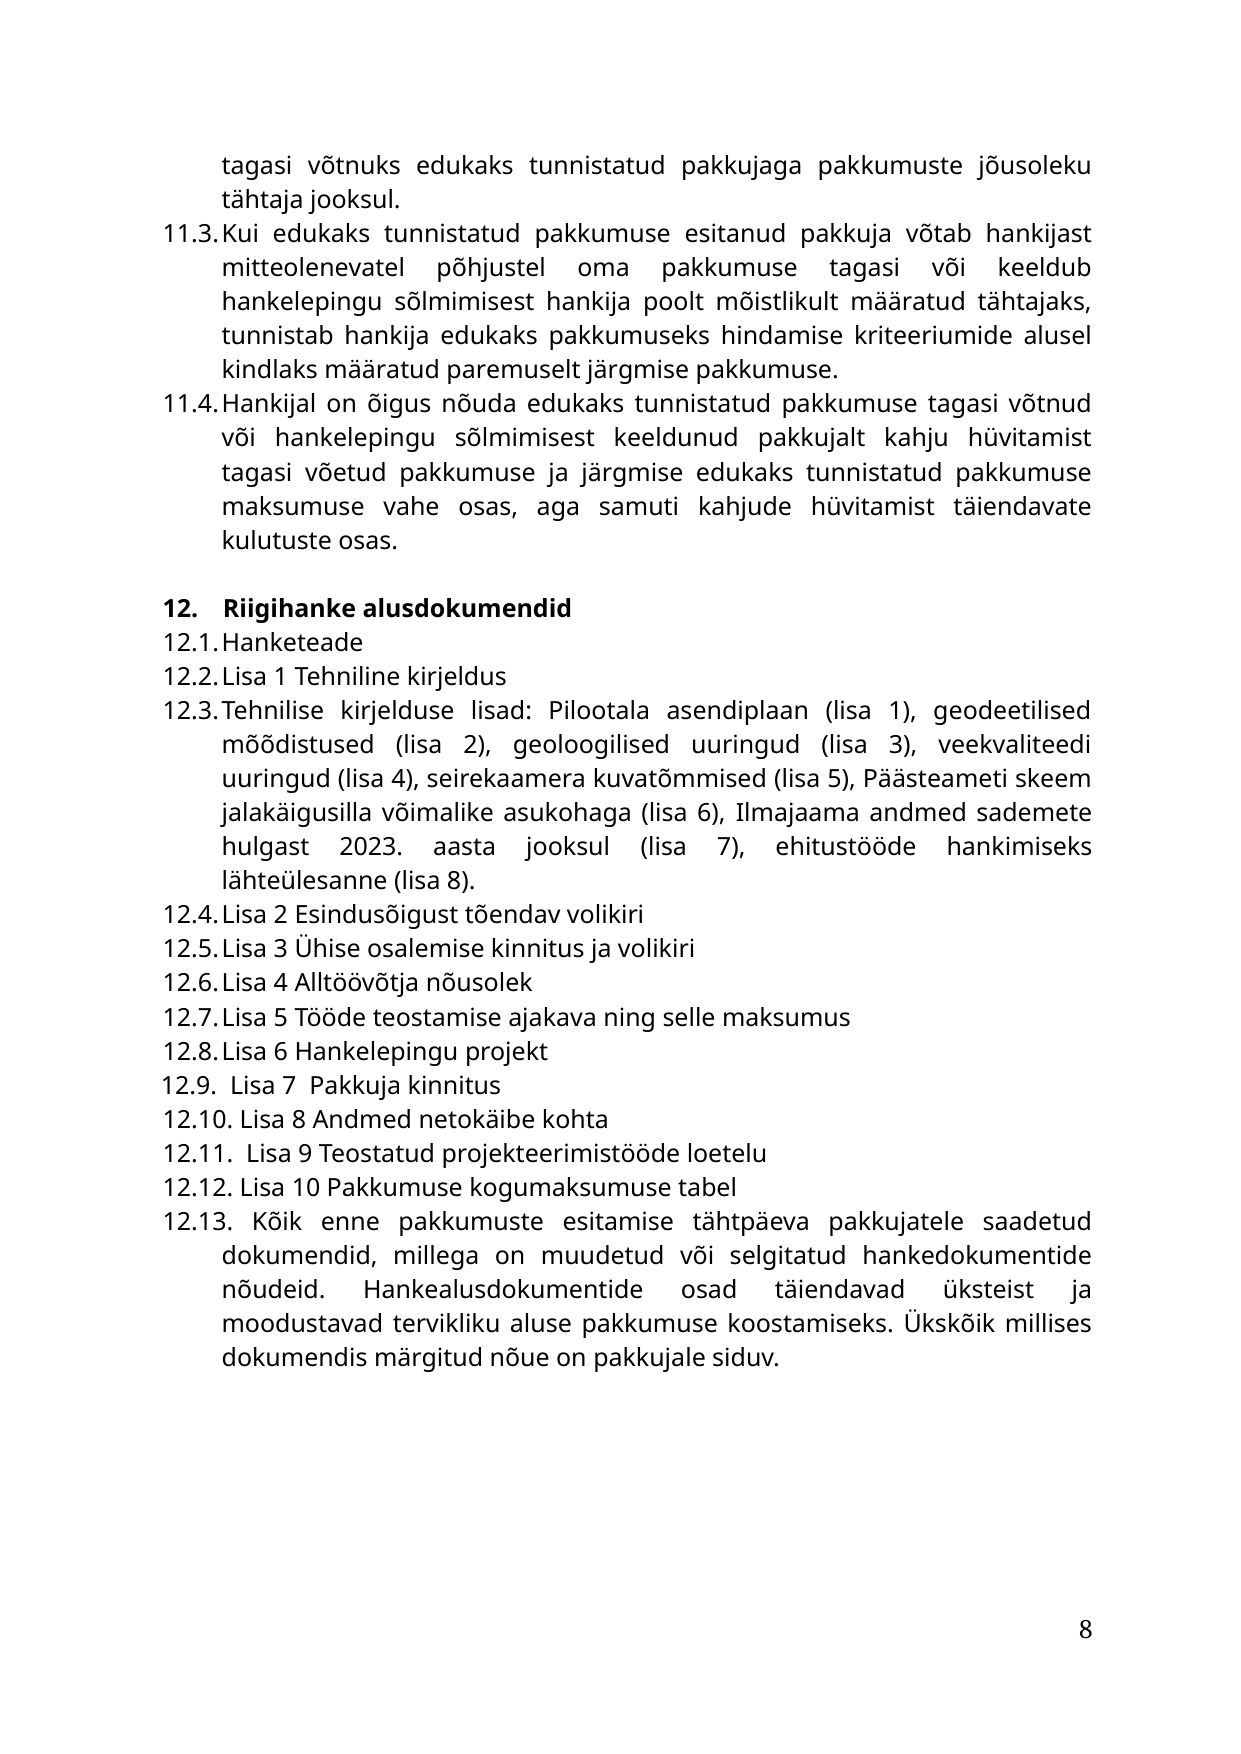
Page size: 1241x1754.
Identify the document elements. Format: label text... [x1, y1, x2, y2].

list Lisa 1 Tehniline kirjeldus [162, 658, 1093, 693]
list Lisa 2 Esindusõigust tõendav volikiri [162, 897, 1093, 931]
list Lisa 3 Ühise osalemise kinnitus ja volikiri [162, 931, 1093, 965]
list 12.10. Lisa 8 Andmed netokäibe kohta [162, 1101, 1093, 1135]
list Lisa 6 Hankelepingu projekt [162, 1033, 1093, 1067]
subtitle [162, 148, 1093, 216]
list Lisa 5 Tööde teostamise ajakava ning selle maksumus [162, 999, 1093, 1033]
list Lisa 4 Alltöövõtja nõusolek [162, 965, 1093, 999]
list Tehnilise kirjelduse lisad: Pilootala asendiplaan (lisa 1), geodeetilised mõõdistused (lisa 2), geoloogilised uuringud (lisa 3), veekvaliteedi uuringud (lisa 4), seirekaamera kuvatõmmised (lisa 5), Päästeameti skeem jalakäigusilla võimalike asukohaga (lisa 6), Ilmajaama andmed sademete hulgast 2023. aasta jooksul (lisa 7), ehitustööde hankimiseks lähteülesanne (lisa 8). [162, 693, 1093, 897]
list 12.11. Lisa 9 Teostatud projekteerimistööde loetelu [162, 1135, 1093, 1169]
subtitle Hankijal on õigus nõuda edukaks tunnistatud pakkumuse tagasi võtnud või hankelepingu sõlmimisest keeldunud pakkujalt kahju hüvitamist tagasi võetud pakkumuse ja järgmise edukaks tunnistatud pakkumuse maksumuse vahe osas, aga samuti kahjude hüvitamist täiendavate kulutuste osas. [162, 386, 1093, 556]
list 12.13. Kõik enne pakkumuste esitamise tähtpäeva pakkujatele saadetud dokumendid, millega on muudetud või selgitatud hankedokumentide nõudeid. Hankealusdokumentide osad täiendavad üksteist ja moodustavad tervikliku aluse pakkumuse koostamiseks. Ükskõik millises dokumendis märgitud nõue on pakkujale siduv. [162, 1203, 1093, 1374]
subtitle Kui edukaks tunnistatud pakkumuse esitanud pakkuja võtab hankijast mitteolenevatel põhjustel oma pakkumuse tagasi või keeldub hankelepingu sõlmimisest hankija poolt mõistlikult määratud tähtajaks, tunnistab hankija edukaks pakkumuseks hindamise kriteeriumide alusel kindlaks määratud paremuselt järgmise pakkumuse. [162, 216, 1093, 386]
text 12.9. Lisa 7 Pakkuja kinnitus [148, 1067, 1093, 1101]
list 12.12. Lisa 10 Pakkumuse kogumaksumuse tabel [162, 1169, 1093, 1203]
list Riigihanke alusdokumendid [162, 590, 1093, 624]
list Hanketeade [162, 624, 1093, 658]
